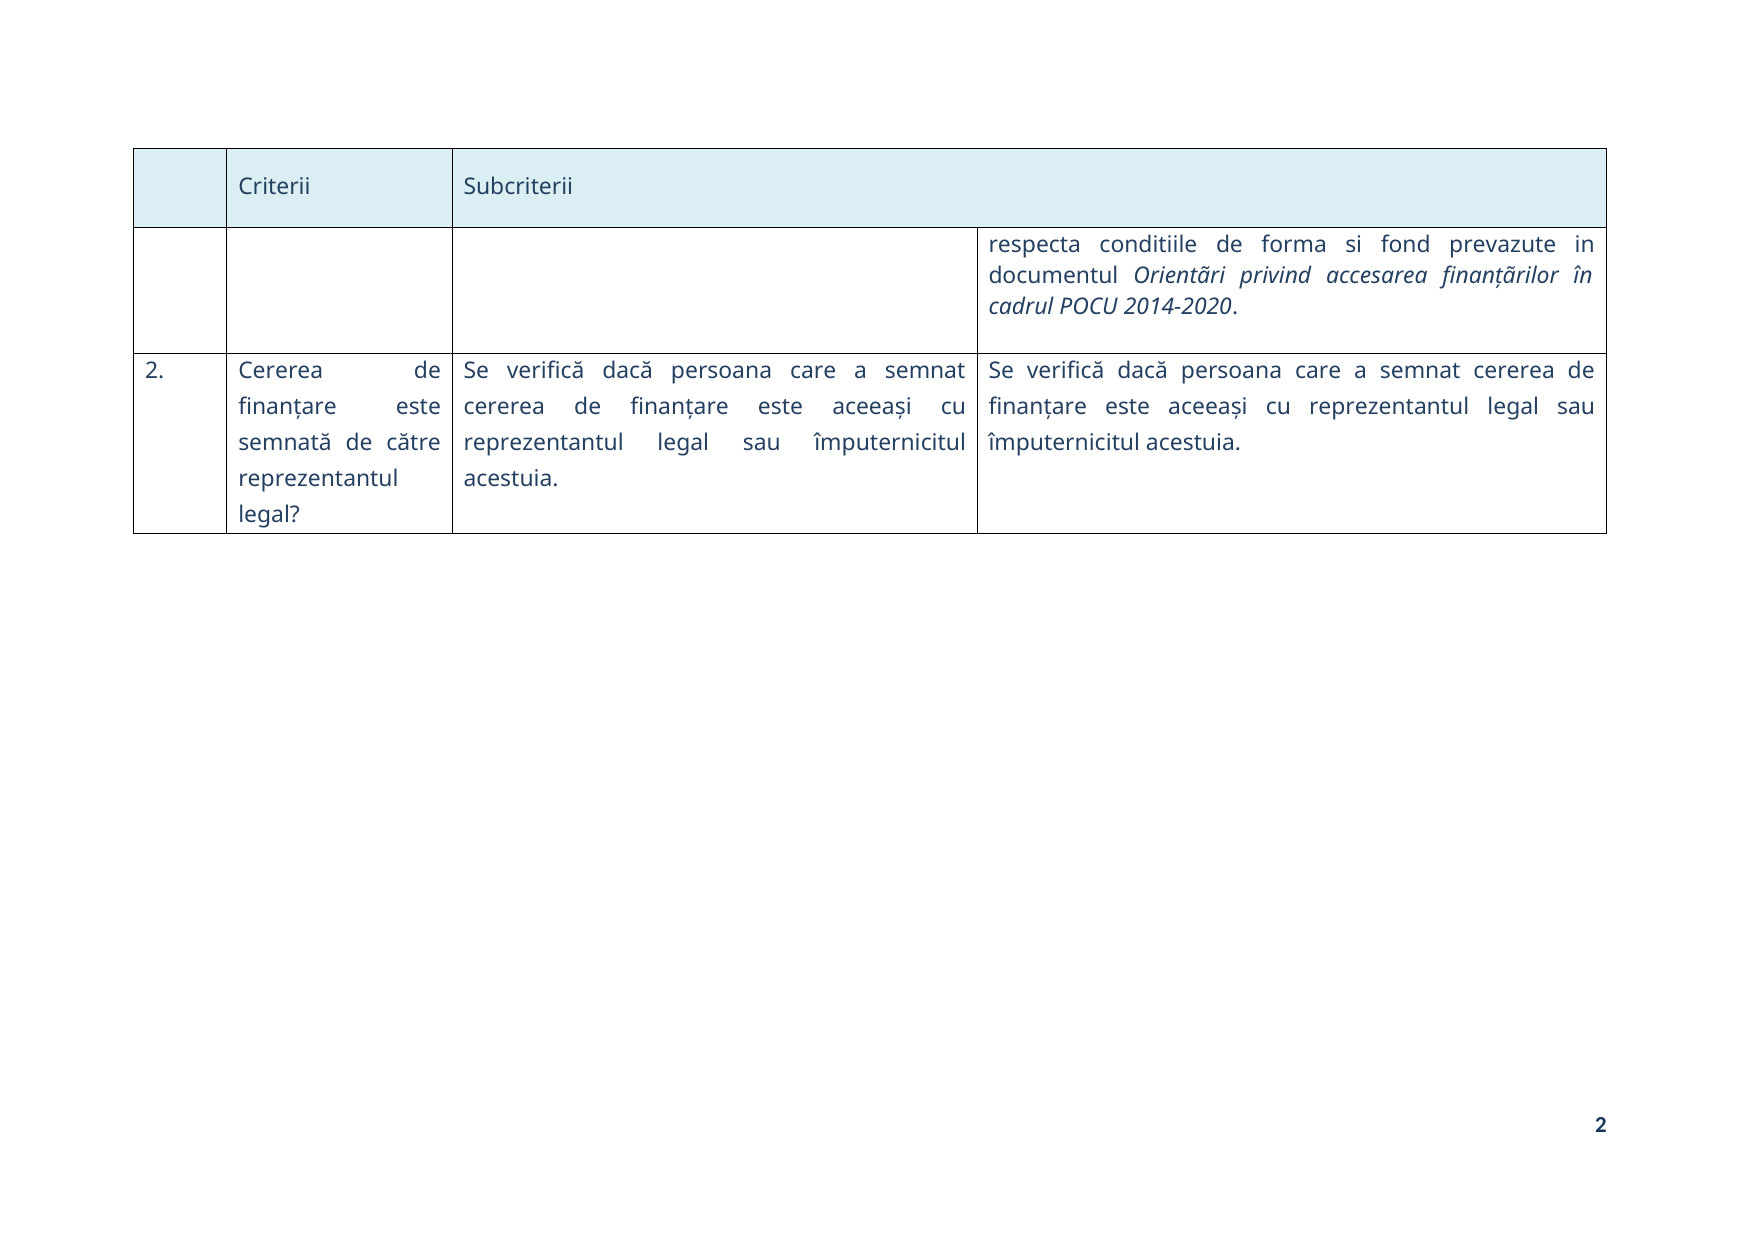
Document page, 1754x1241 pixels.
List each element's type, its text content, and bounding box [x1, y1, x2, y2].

table_header Criterii [227, 149, 452, 227]
table_cell Se verifică dacă persoana care a semnat cererea de finanțare este aceeași cu reprezentantul legal sau împuternicitul acestuia. [978, 354, 1606, 533]
table_cell Cererea de finanțare este semnată de către reprezentantul legal? [227, 354, 452, 533]
table_header Subcriterii [453, 149, 1606, 227]
table_cell 1. [134, 228, 226, 353]
table_header [134, 149, 226, 227]
table_cell 2. [134, 354, 226, 533]
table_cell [453, 228, 977, 353]
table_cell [978, 228, 1606, 353]
table_cell Se verifică dacă persoana care a semnat cererea de finanțare este aceeași cu reprezentantul legal sau împuternicitul acestuia. [453, 354, 977, 533]
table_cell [227, 228, 452, 353]
